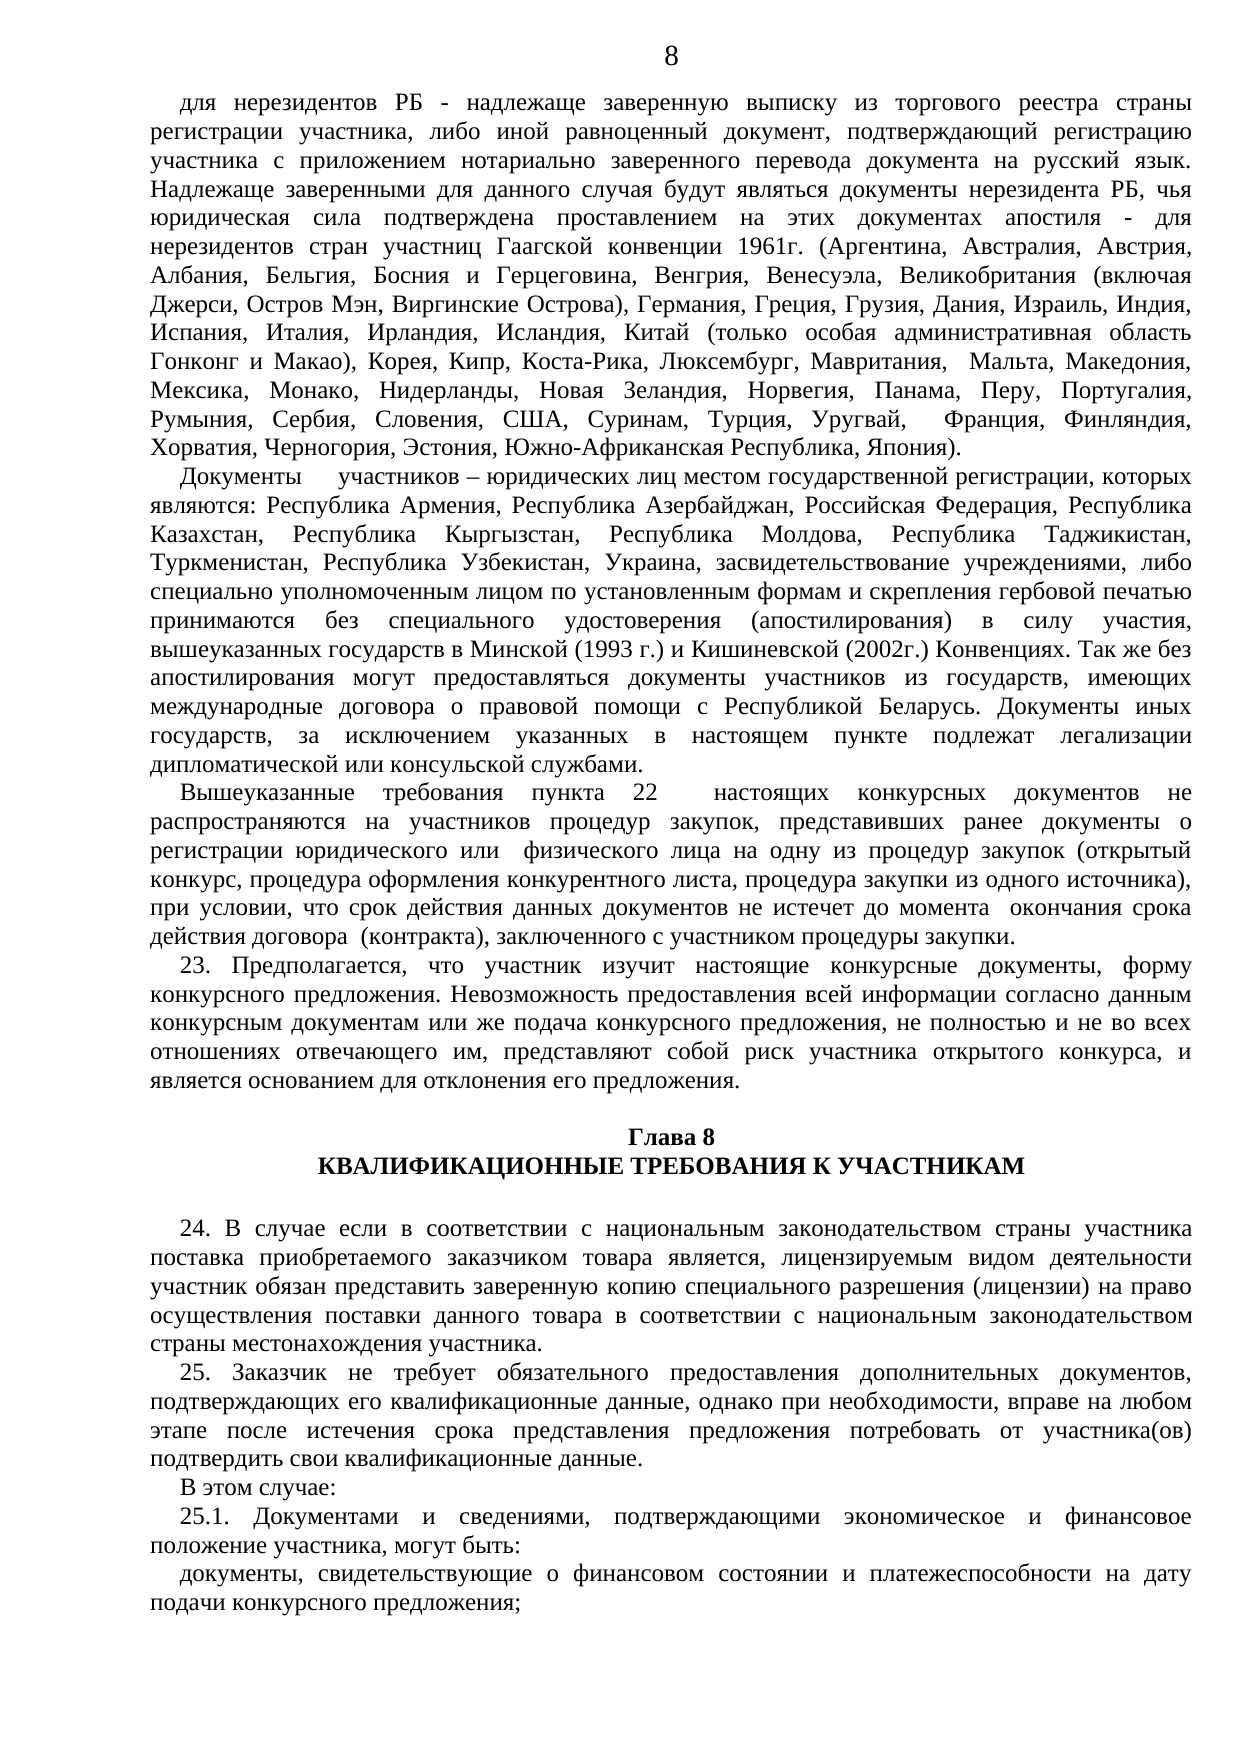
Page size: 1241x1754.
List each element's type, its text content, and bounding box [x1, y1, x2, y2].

text В этом случае: [150, 1472, 1193, 1501]
text 24. В случае если в соответствии с национальным законодательством страны участника поставка приобретаемого заказчиком товара является, лицензируемым видом деятельности участник обязан представить заверенную копию специального разрешения (лицензии) на право осуществления поставки данного товара в соответствии с национальным законодательством страны местонахождения участника. [150, 1213, 1193, 1357]
text 23. Предполагается, что участник изучит настоящие конкурсные документы, форму конкурсного предложения. Невозможность предоставления всей информации согласно данным конкурсным документам или же подача конкурсного предложения, не полностью и не во всех отношениях отвечающего им, представляют собой риск участника открытого конкурса, и является основанием для отклонения его предложения. [150, 950, 1193, 1094]
text Вышеуказанные требования пункта 22 настоящих конкурсных документов не распространяются на участников процедур закупок, представивших ранее документы о регистрации юридического или физического лица на одну из процедур закупок (открытый конкурс, процедура оформления конкурентного листа, процедура закупки из одного источника), при условии, что срок действия данных документов не истечет до момента окончания срока действия договора (контракта), заключенного с участником процедуры закупки. [150, 777, 1193, 950]
text 25.1. Документами и сведениями, подтверждающими экономическое и финансовое положение участника, могут быть: [150, 1501, 1193, 1558]
text документы, свидетельствующие о финансовом состоянии и платежеспособности на дату подачи конкурсного предложения; [150, 1558, 1193, 1616]
text Документы участников – юридических лиц местом государственной регистрации, которых являются: Республика Армения, Республика Азербайджан, Российская Федерация, Республика Казахстан, Республика Кыргызстан, Республика Молдова, Республика Таджикистан, Туркменистан, Республика Узбекистан, Украина, засвидетельствование учреждениями, либо специально уполномоченным лицом по установленным формам и скрепления гербовой печатью принимаются без специального удостоверения (апостилирования) в силу участия, вышеуказанных государств в Минской (1993 г.) и Кишиневской (2002г.) Конвенциях. Так же без апостилирования могут предоставляться документы участников из государств, имеющих международные договора о правовой помощи с Республикой Беларусь. Документы иных государств, за исключением указанных в настоящем пункте подлежат легализации дипломатической или консульской службами. [150, 461, 1193, 777]
text для нерезидентов РБ - надлежаще заверенную выписку из торгового реестра страны регистрации участника, либо иной равноценный документ, подтверждающий регистрацию участника с приложением нотариально заверенного перевода документа на русский язык. Надлежаще заверенными для данного случая будут являться документы нерезидента РБ, чья юридическая сила подтверждена проставлением на этих документах апостиля - для нерезидентов стран участниц Гаагской конвенции 1961г. (Аргентина, Австралия, Австрия, Албания, Бельгия, Босния и Герцеговина, Венгрия, Венесуэла, Великобритания (включая Джерси, Остров Мэн, Виргинские Острова), Германия, Греция, Грузия, Дания, Израиль, Индия, Испания, Италия, Ирландия, Исландия, Китай (только особая административная область Гонконг и Макао), Корея, Кипр, Коста-Рика, Люксембург, Мавритания, Мальта, Македония, Мексика, Монако, Нидерланды, Новая Зеландия, Норвегия, Панама, Перу, Португалия, Румыния, Сербия, Словения, США, Суринам, Турция, Уругвай, Франция, Финляндия, Хорватия, Черногория, Эстония, Южно-Африканская Республика, Япония). [150, 87, 1193, 461]
text Глава 8 [150, 1122, 1193, 1151]
text 25. Заказчик не требует обязательного предоставления дополнительных документов, подтверждающих его квалификационные данные, однако при необходимости, вправе на любом этапе после истечения срока представления предложения потребовать от участника(ов) подтвердить свои квалификационные данные. [150, 1357, 1193, 1472]
text КВАЛИФИКАЦИОННЫЕ ТРЕБОВАНИЯ К УЧАСТНИКАМ [150, 1151, 1193, 1180]
